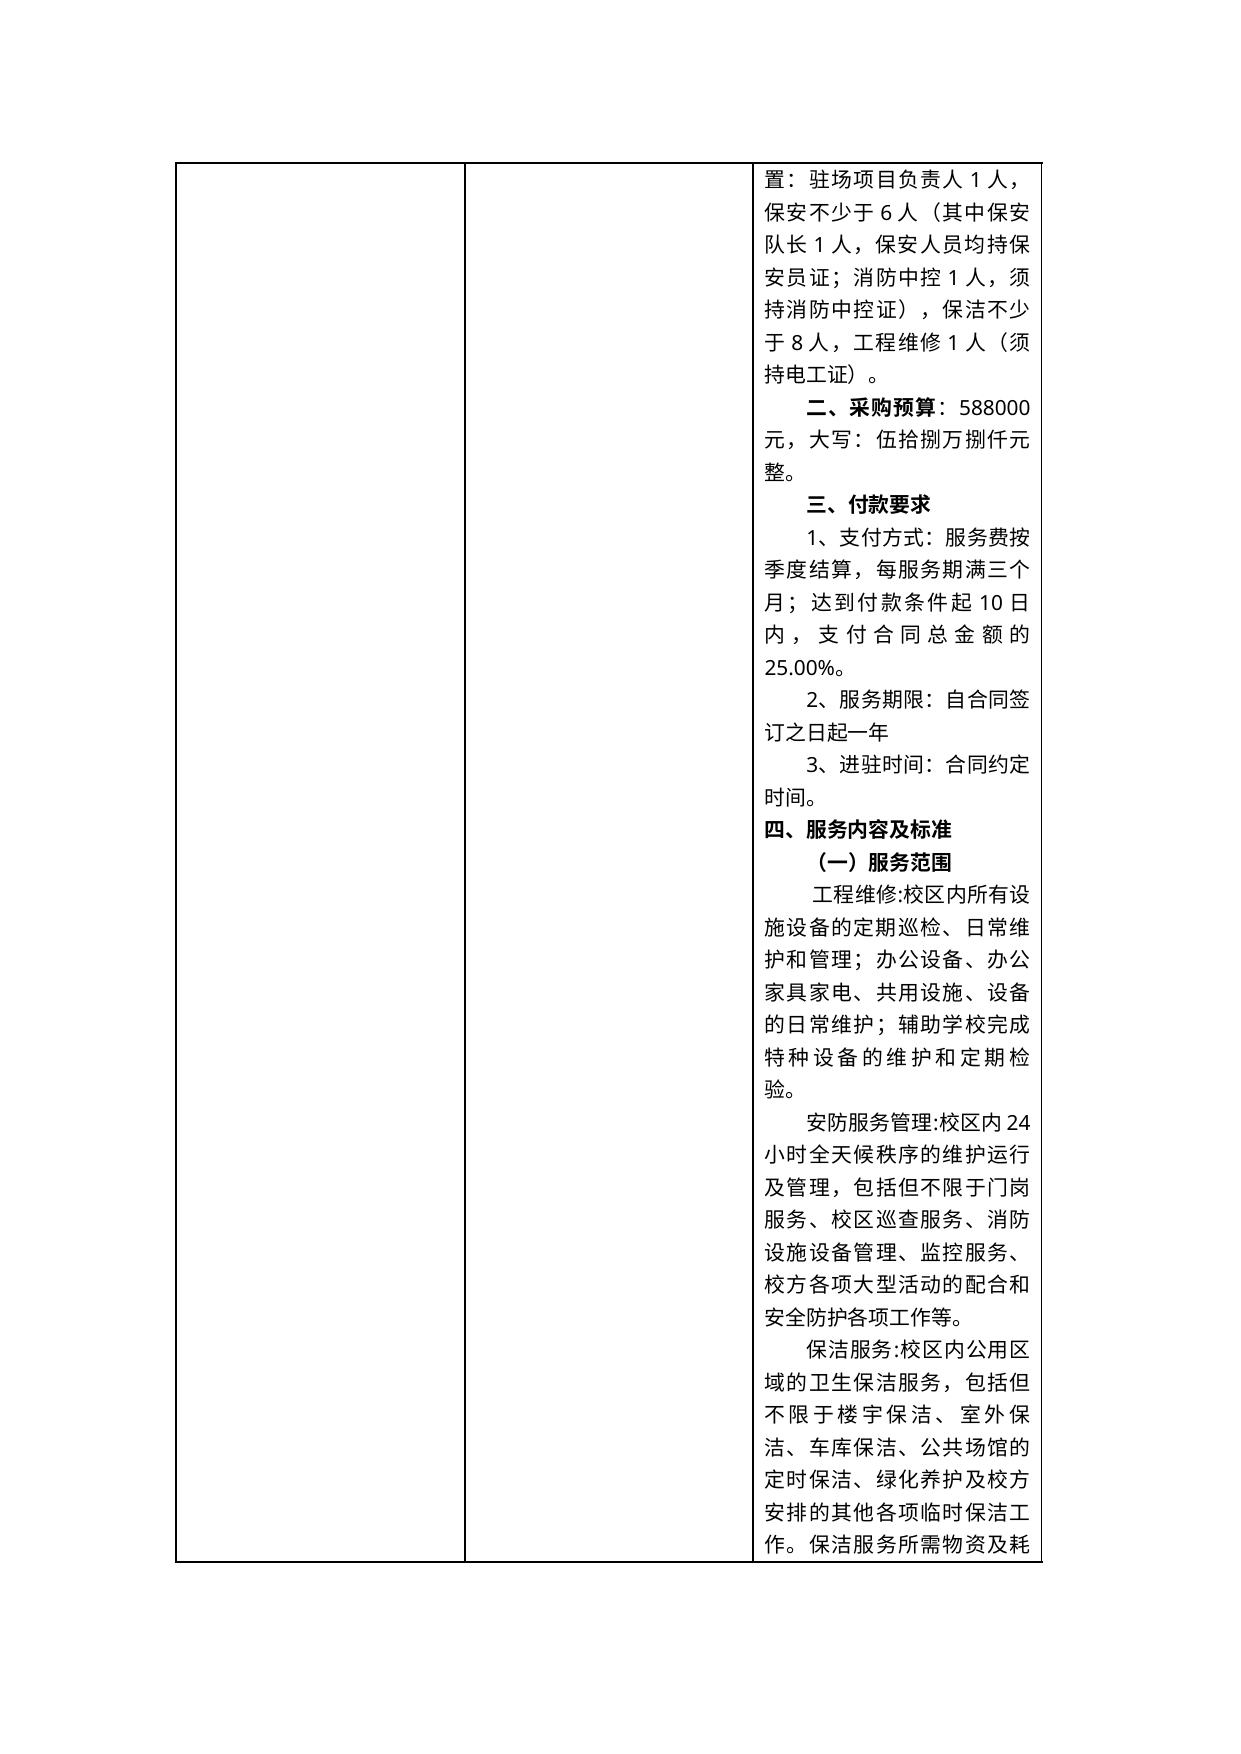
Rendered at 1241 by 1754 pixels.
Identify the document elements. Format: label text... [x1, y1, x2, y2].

table_cell 1 [177, 164, 464, 1561]
table_cell [466, 164, 752, 1561]
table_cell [754, 164, 1041, 1561]
